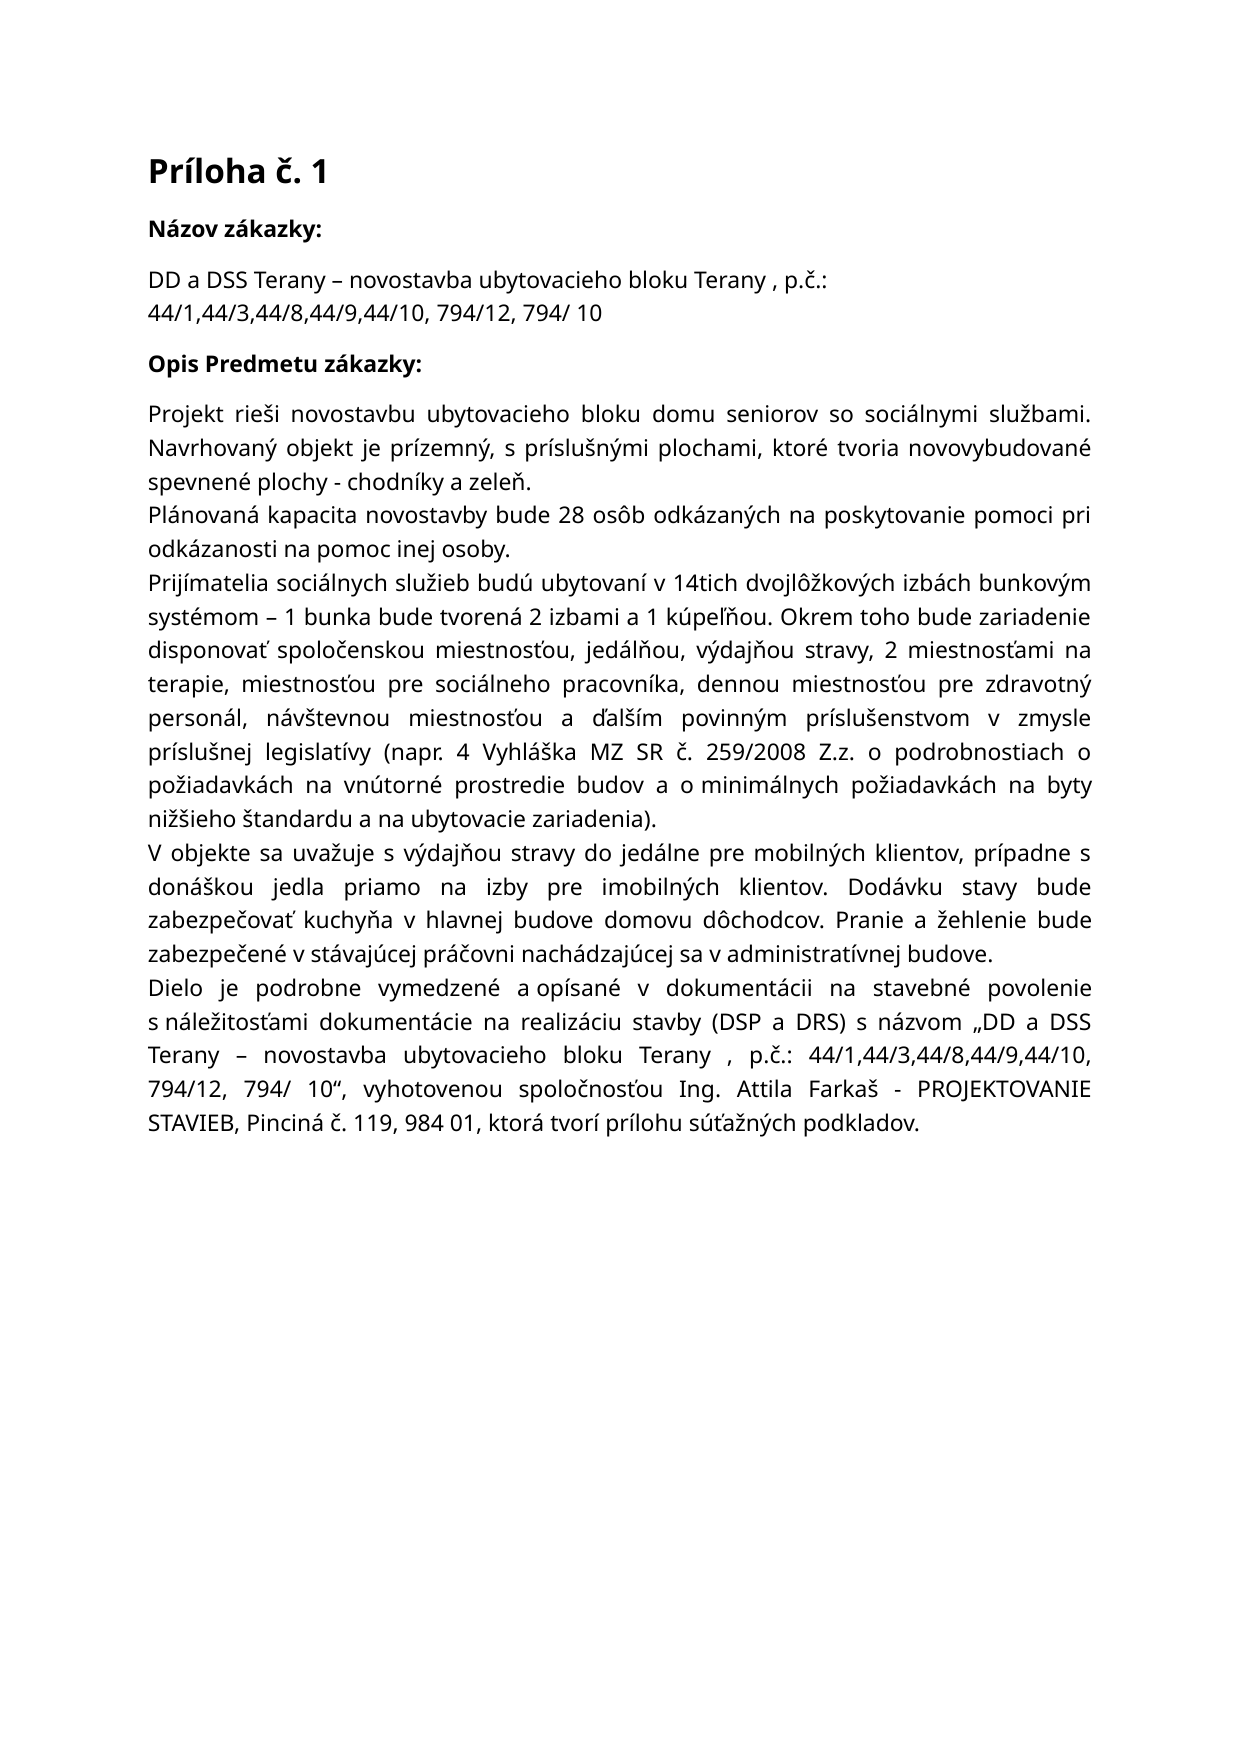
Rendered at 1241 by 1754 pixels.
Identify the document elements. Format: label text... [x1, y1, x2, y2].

text Plánovaná kapacita novostavby bude 28 osôb odkázaných na poskytovanie pomoci pri odkázanosti na pomoc inej osoby. [148, 499, 1093, 564]
text Dielo je podrobne vymedzené a opísané v dokumentácii na stavebné povolenie s náležitosťami dokumentácie na realizáciu stavby (DSP a DRS) s názvom „DD a DSS Terany – novostavba ubytovacieho bloku Terany , p.č.: 44/1,44/3,44/8,44/9,44/10, 794/12, 794/ 10“, vyhotovenou spoločnosťou Ing. Attila Farkaš - PROJEKTOVANIE STAVIEB, Pinciná č. 119, 984 01, ktorá tvorí prílohu súťažných podkladov. [148, 972, 1093, 1138]
text Projekt rieši novostavbu ubytovacieho bloku domu seniorov so sociálnymi službami. Navrhovaný objekt je prízemný, s príslušnými plochami, ktoré tvoria novovybudované spevnené plochy - chodníky a zeleň. [148, 398, 1093, 497]
text DD a DSS Terany – novostavba ubytovacieho bloku Terany , p.č.: 44/1,44/3,44/8,44/9,44/10, 794/12, 794/ 10 [148, 264, 1093, 329]
text Názov zákazky: [148, 213, 1093, 244]
text Prijímatelia sociálnych služieb budú ubytovaní v 14tich dvojlôžkových izbách bunkovým systémom – 1 bunka bude tvorená 2 izbami a 1 kúpeľňou. Okrem toho bude zariadenie disponovať spoločenskou miestnosťou, jedálňou, výdajňou stravy, 2 miestnosťami na terapie, miestnosťou pre sociálneho pracovníka, dennou miestnosťou pre zdravotný personál, návštevnou miestnosťou a ďalším povinným príslušenstvom v zmysle príslušnej legislatívy (napr. 4 Vyhláška MZ SR č. 259/2008 Z.z. o podrobnostiach o požiadavkách na vnútorné prostredie budov a o minimálnych požiadavkách na byty nižšieho štandardu a na ubytovacie zariadenia). [148, 567, 1093, 834]
text Opis Predmetu zákazky: [148, 348, 1093, 379]
text Príloha č. 1 [148, 148, 1093, 193]
text V objekte sa uvažuje s výdajňou stravy do jedálne pre mobilných klientov, prípadne s donáškou jedla priamo na izby pre imobilných klientov. Dodávku stavy bude zabezpečovať kuchyňa v hlavnej budove domovu dôchodcov. Pranie a žehlenie bude zabezpečené v stávajúcej práčovni nachádzajúcej sa v administratívnej budove. [148, 837, 1093, 969]
